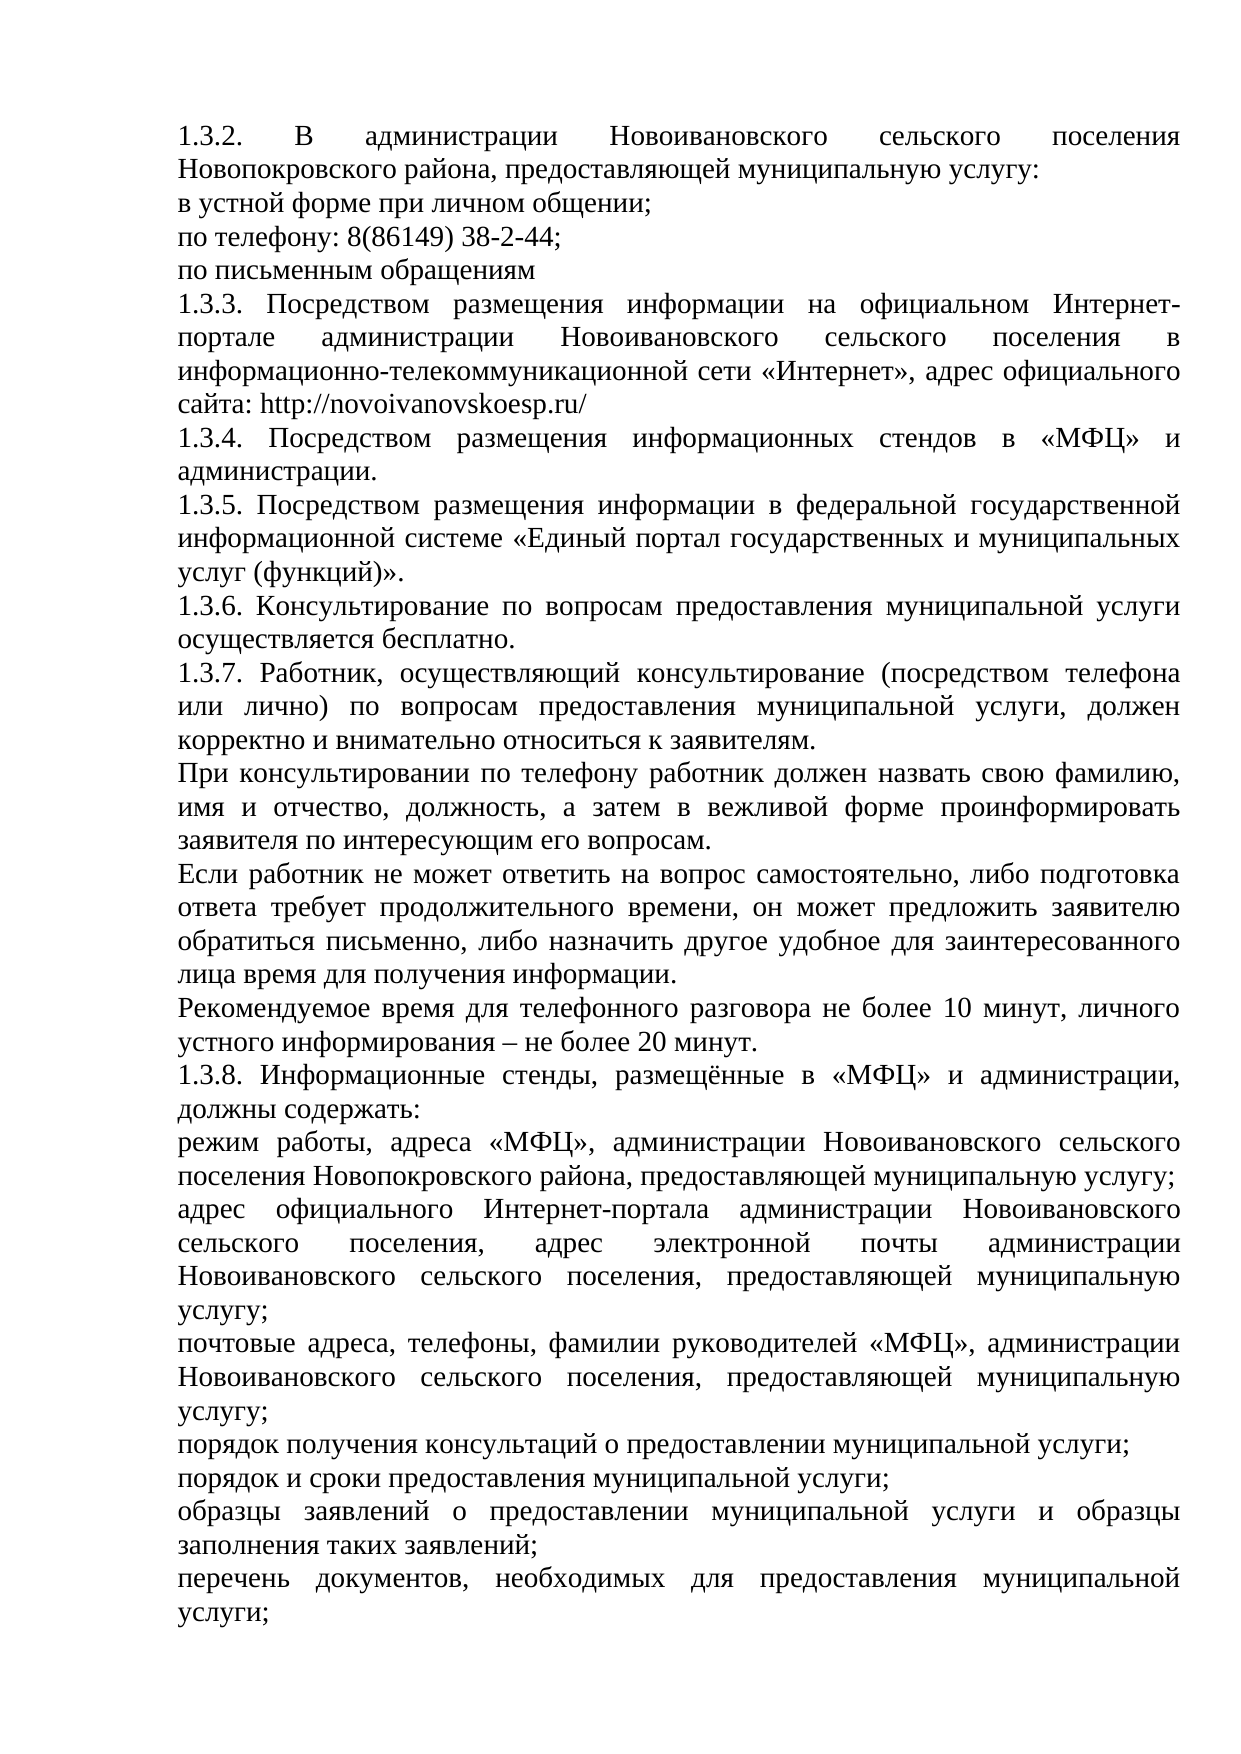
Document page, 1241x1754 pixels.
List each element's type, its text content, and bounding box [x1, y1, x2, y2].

text 1.3.8. Информационные стенды, размещённые в «МФЦ» и администрации, должны содержать: [177, 1057, 1181, 1124]
text в устной форме при личном общении; [177, 185, 1181, 219]
text 1.3.3. Посредством размещения информации на официальном Интернет-портале администрации Новоивановского сельского поселения в информационно-телекоммуникационной сети «Интернет», адрес официального сайта: http://novoivanovskoesp.ru/ [177, 286, 1181, 420]
text 1.3.5. Посредством размещения информации в федеральной государственной информационной системе «Единый портал государственных и муниципальных услуг (функций)». [177, 487, 1181, 588]
text 1.3.7. Работник, осуществляющий консультирование (посредством телефона или лично) по вопросам предоставления муниципальной услуги, должен корректно и внимательно относиться к заявителям. [177, 655, 1181, 755]
text адрес официального Интернет-портала администрации Новоивановского сельского поселения, адрес электронной почты администрации Новоивановского сельского поселения, предоставляющей муниципальную услугу; [177, 1191, 1181, 1326]
text перечень документов, необходимых для предоставления муниципальной услуги; [177, 1560, 1181, 1627]
text порядок и сроки предоставления муниципальной услуги; [177, 1460, 1181, 1493]
text по телефону: 8(86149) 38-2-44; [177, 219, 1181, 252]
text 1.3.6. Консультирование по вопросам предоставления муниципальной услуги осуществляется бесплатно. [177, 588, 1181, 655]
text 1.3.2. В администрации Новоивановского сельского поселения Новопокровского района, предоставляющей муниципальную услугу: [177, 118, 1181, 185]
text Рекомендуемое время для телефонного разговора не более 10 минут, личного устного информирования – не более 20 минут. [177, 990, 1181, 1057]
text режим работы, адреса «МФЦ», администрации Новоивановского сельского поселения Новопокровского района, предоставляющей муниципальную услугу; [177, 1124, 1181, 1191]
text почтовые адреса, телефоны, фамилии руководителей «МФЦ», администрации Новоивановского сельского поселения, предоставляющей муниципальную услугу; [177, 1326, 1181, 1426]
text 1.3.4. Посредством размещения информационных стендов в «МФЦ» и администрации. [177, 420, 1181, 487]
text Если работник не может ответить на вопрос самостоятельно, либо подготовка ответа требует продолжительного времени, он может предложить заявителю обратиться письменно, либо назначить другое удобное для заинтересованного лица время для получения информации. [177, 856, 1181, 990]
text по письменным обращениям [177, 252, 1181, 286]
text При консультировании по телефону работник должен назвать свою фамилию, имя и отчество, должность, а затем в вежливой форме проинформировать заявителя по интересующим его вопросам. [177, 755, 1181, 856]
text порядок получения консультаций о предоставлении муниципальной услуги; [177, 1426, 1181, 1460]
text образцы заявлений о предоставлении муниципальной услуги и образцы заполнения таких заявлений; [177, 1493, 1181, 1560]
